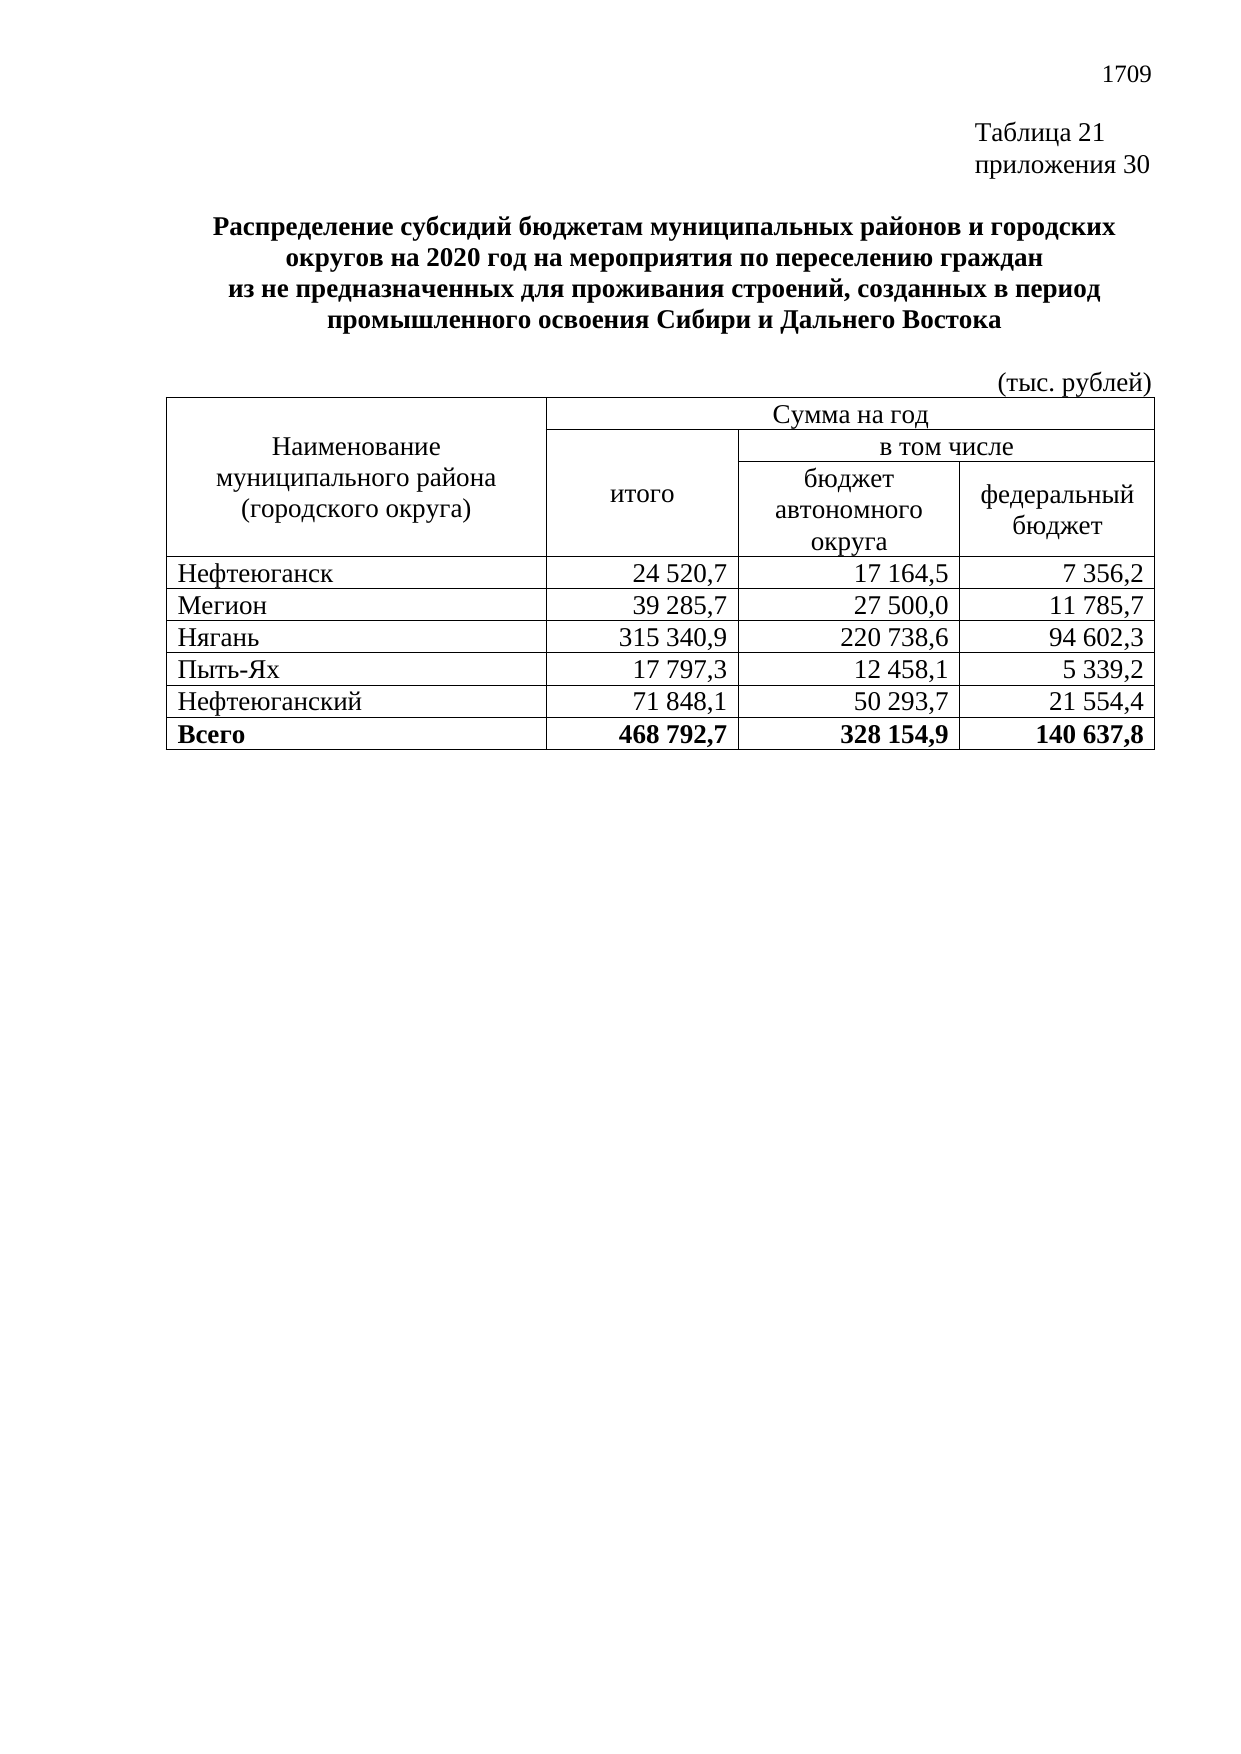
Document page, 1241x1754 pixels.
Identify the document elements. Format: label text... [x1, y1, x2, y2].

table_cell бюджет автономного округа [739, 462, 959, 556]
table_cell 24 520,7 [547, 557, 738, 588]
table_header Наименование муниципального района (городского округа) [167, 398, 546, 556]
table_cell Всего [167, 718, 546, 749]
table_cell федеральный бюджет [960, 462, 1154, 556]
table_cell 21 554,4 [960, 686, 1154, 717]
table_cell 17 164,5 [739, 557, 959, 588]
table_cell Мегион [167, 589, 546, 620]
table_cell 140 637,8 [960, 718, 1154, 749]
table_cell 5 339,2 [960, 653, 1154, 684]
table_cell 17 797,3 [547, 653, 738, 684]
table_cell Нефтеюганск [167, 557, 546, 588]
table_cell Нефтеюганский [167, 686, 546, 717]
table_cell 12 458,1 [739, 653, 959, 684]
table_cell 468 792,7 [547, 718, 738, 749]
table_cell Нягань [167, 621, 546, 652]
table_cell 328 154,9 [739, 718, 959, 749]
table_header Сумма на год [547, 398, 1154, 429]
table_cell 94 602,3 [960, 621, 1154, 652]
text (тыс. рублей) [177, 366, 1152, 397]
table_cell 39 285,7 [547, 589, 738, 620]
table_cell 50 293,7 [739, 686, 959, 717]
text из не предназначенных для проживания строений, созданных в период промышленного освоения Сибири и Дальнего Востока [177, 272, 1152, 334]
text приложения 30 [974, 148, 1152, 179]
table_cell 315 340,9 [547, 621, 738, 652]
table_cell 27 500,0 [739, 589, 959, 620]
table_cell 7 356,2 [960, 557, 1154, 588]
table_cell в том числе [739, 430, 1154, 461]
table_cell 71 848,1 [547, 686, 738, 717]
table_cell Пыть-Ях [167, 653, 546, 684]
text Таблица 21 [974, 117, 1152, 148]
table_cell итого [547, 430, 738, 556]
table_cell 220 738,6 [739, 621, 959, 652]
table_cell 11 785,7 [960, 589, 1154, 620]
text Распределение субсидий бюджетам муниципальных районов и городских округов на 2020 год на мероприятия по переселению граждан [177, 210, 1152, 272]
